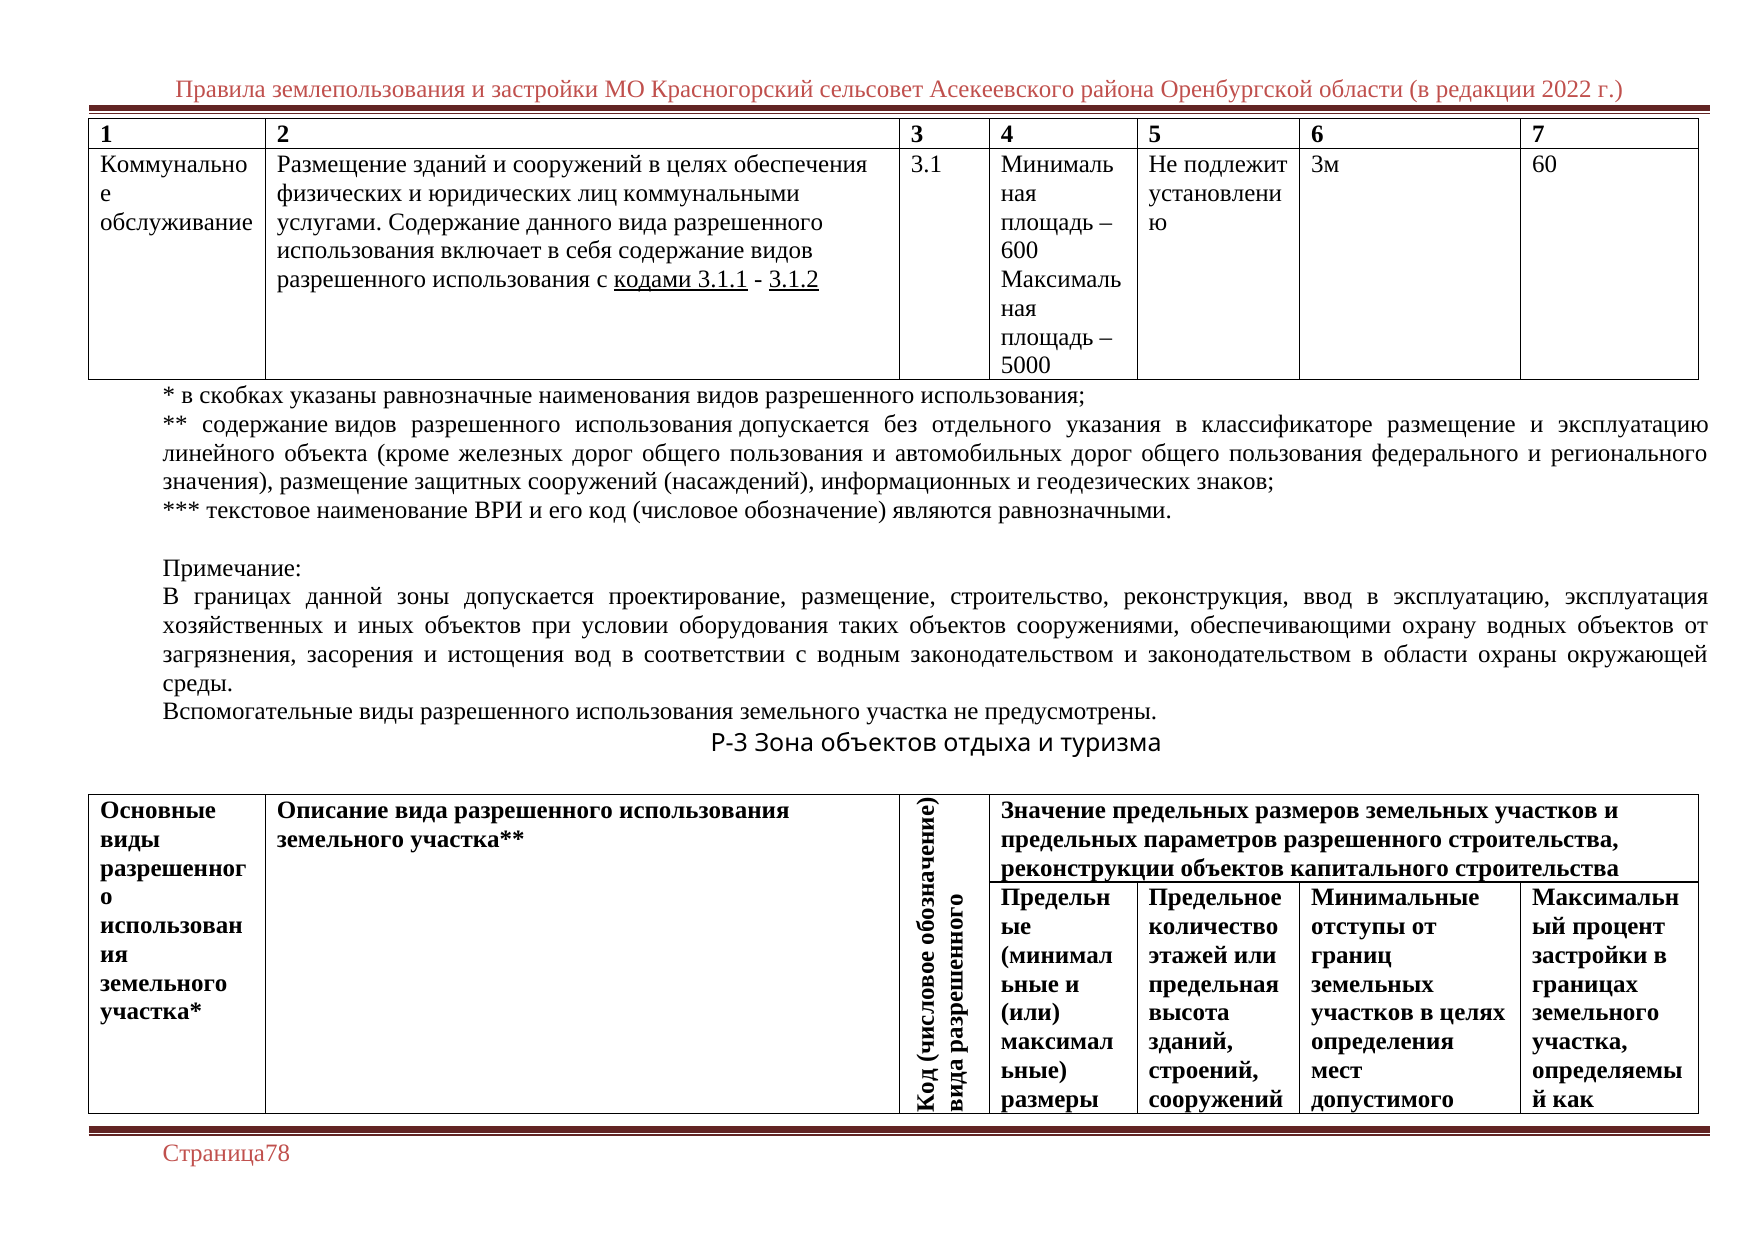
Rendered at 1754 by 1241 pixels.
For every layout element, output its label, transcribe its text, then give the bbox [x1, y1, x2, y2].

text В границах данной зоны допускается проектирование, размещение, строительство, реконструкция, ввод в эксплуатацию, эксплуатация хозяйственных и иных объектов при условии оборудования таких объектов сооружениями, обеспечивающими охрану водных объектов от загрязнения, засорения и истощения вод в соответствии с водным законодательством и законодательством в области охраны окружающей среды. [162, 581, 1710, 696]
table_cell 7 [1521, 119, 1698, 148]
table_cell Размещение зданий и сооружений в целях обеспечения физических и юридических лиц коммунальными услугами. Содержание данного вида разрешенного использования включает в себя содержание видов разрешенного использования с кодами 3.1.1 - 3.1.2 [266, 149, 899, 379]
table_cell 60 [1521, 149, 1698, 379]
table_cell 6 [1300, 119, 1520, 148]
table_header Код (числовое обозначение) вида разрешенного использования земельного участка*** [900, 795, 989, 1112]
table_cell 3 [900, 119, 989, 148]
table_header Значение предельных размеров земельных участков и предельных параметров разрешенного строительства, реконструкции объектов капитального строительства [990, 795, 1698, 881]
table_cell 2 [266, 119, 899, 148]
table_header Основные виды разрешенного использования земельного участка* [89, 795, 265, 1112]
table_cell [1521, 883, 1698, 1112]
text * в скобках указаны равнозначные наименования видов разрешенного использования; [162, 380, 1710, 409]
table_cell Коммунальное обслуживание [89, 149, 265, 379]
text Примечание: [162, 553, 1710, 581]
table_cell 5 [1138, 119, 1299, 148]
table_cell Минимальная площадь – 600 Максимальная площадь – 5000 [990, 149, 1137, 379]
table_cell 3.1 [900, 149, 989, 379]
text ** содержание видов разрешенного использования допускается без отдельного указания в классификаторе размещение и эксплуатацию линейного объекта (кроме железных дорог общего пользования и автомобильных дорог общего пользования федерального и регионального значения), размещение защитных сооружений (насаждений), информационных и геодезических знаков; [162, 409, 1710, 495]
table_header Описание вида разрешенного использования земельного участка** [266, 795, 899, 1112]
table_cell 1 [89, 119, 265, 148]
table_cell 4 [990, 119, 1137, 148]
text *** текстовое наименование ВРИ и его код (числовое обозначение) являются равнозначными. [162, 495, 1710, 524]
text Вспомогательные виды разрешенного использования земельного участка не предусмотрены. [162, 696, 1710, 725]
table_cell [1300, 883, 1520, 1112]
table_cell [1138, 883, 1299, 1112]
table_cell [990, 883, 1137, 1112]
table_cell 3м [1300, 149, 1520, 379]
subtitle Р-3 Зона объектов отдыха и туризма [89, 725, 1710, 759]
table_cell Не подлежит установлению [1138, 149, 1299, 379]
